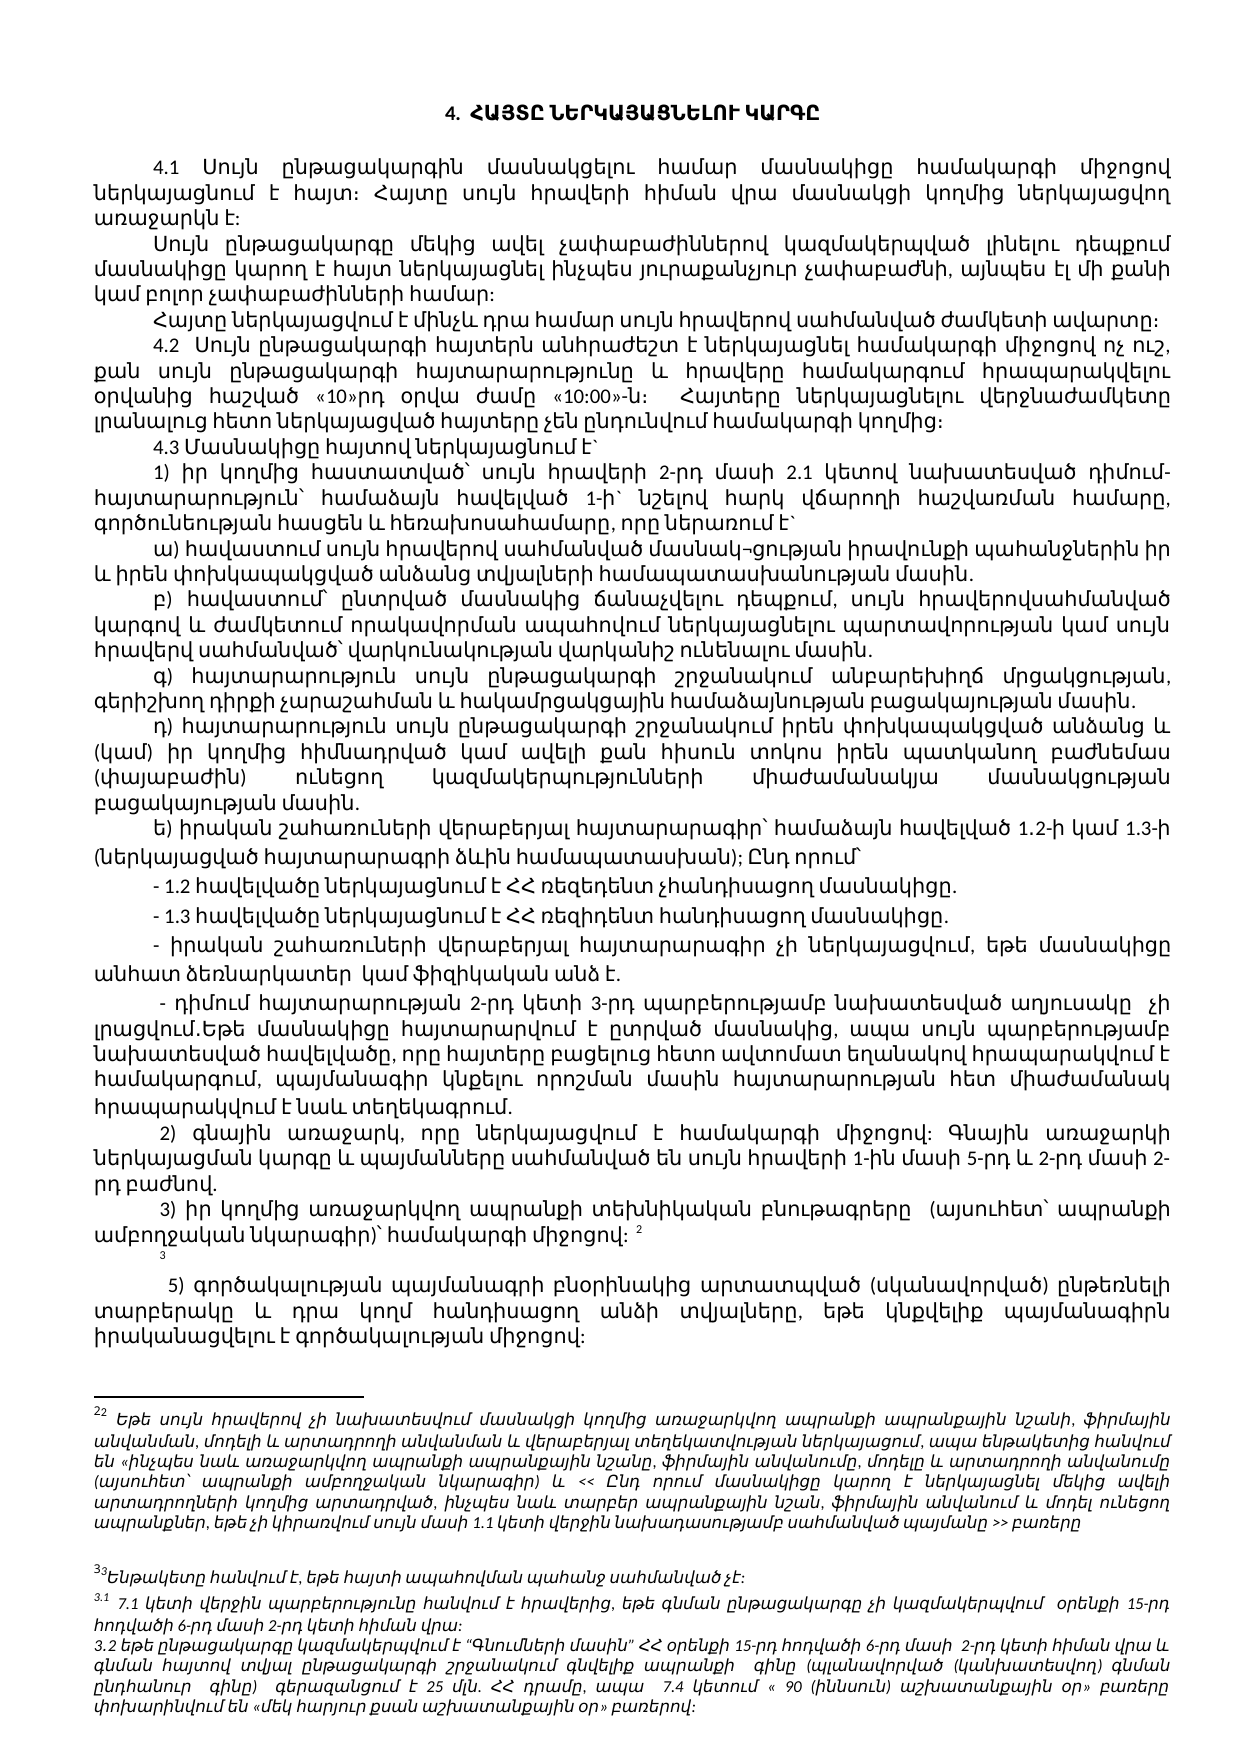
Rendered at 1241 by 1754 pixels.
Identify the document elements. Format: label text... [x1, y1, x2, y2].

text 3) իր կողմից առաջարկվող ապրանքի տեխնիկական բնութագրերը (այսուհետ՝ ապրանքի ամբողջական նկարագիր)՝ համակարգի միջոցով: 2 [94, 1196, 1171, 1247]
text գ) հայտարարություն սույն ընթացակարգի շրջանակում անբարեխիղճ մրցակցության, գերիշխող դիրքի չարաշահման և հակամրցակցային համաձայնության բացակայության մասին. [94, 663, 1171, 714]
text - 1.3 հավելվածը ներկայացնում է ՀՀ ռեզիդենտ հանդիսացող մասնակիցը. [94, 903, 1171, 928]
text 4. ՀԱՅՏԸ ՆԵՐԿԱՅԱՑՆԵԼՈՒ ԿԱՐԳԸ [94, 100, 1171, 126]
text - իրական շահառուների վերաբերյալ հայտարարագիր չի ներկայացվում, եթե մասնակիցը անհատ ձեռնարկատեր կամ ֆիզիկական անձ է. [94, 932, 1171, 987]
text 3 [94, 1247, 1171, 1273]
text Սույն ընթացակարգը մեկից ավել չափաբաժիններով կազմակերպված լինելու դեպքում մասնակիցը կարող է հայտ ներկայացնել ինչպես յուրաքանչյուր չափաբաժնի, այնպես էլ մի քանի կամ բոլոր չափաբաժինների համար: [94, 231, 1171, 307]
text 5) գործակալության պայմանագրի բնօրինակից արտատպված (սկանավորված) ընթեռնելի տարբերակը և դրա կողմ հանդիսացող անձի տվյալները, եթե կնքվելիք պայմանագիրն իրականացվելու է գործակալության միջոցով: [94, 1273, 1171, 1349]
text դ) հայտարարություն սույն ընթացակարգի շրջանակում իրեն փոխկապակցված անձանց և (կամ) իր կողմից հիմնադրված կամ ավելի քան հիսուն տոկոս իրեն պատկանող բաժնեմաս (փայաբաժին) ունեցող կազմակերպությունների միաժամանակյա մասնակցության բացակայության մասին. [94, 714, 1171, 815]
text 1) իր կողմից հաստատված՝ սույն հրավերի 2-րդ մասի 2.1 կետով նախատեսված դիմում-հայտարարություն՝ համաձայն հավելված 1-ի` նշելով հարկ վճարողի հաշվառման համարը, գործունեության հասցեն և հեռախոսահամարը, որը ներառում է` [94, 459, 1171, 536]
text 4.2 Սույն ընթացակարգի հայտերն անհրաժեշտ է ներկայացնել համակարգի միջոցով ոչ ուշ, քան սույն ընթացակարգի հայտարարությունը և հրավերը համակարգում հրապարակվելու օրվանից հաշված «10»րդ օրվա ժամը «10:00»-ն։ Հայտերը ներկայացնելու վերջնաժամկետը լրանալուց հետո ներկայացված հայտերը չեն ընդունվում համակարգի կողմից։ [94, 332, 1171, 434]
text բ) հավաստում՝ ընտրված մասնակից ճանաչվելու դեպքում, սույն հրավերովսահմանված կարգով և ժամկետում որակավորման ապահովում ներկայացնելու պարտավորության կամ սույն հրավերվ սահմանված՝ վարկունակության վարկանիշ ունենալու մասին. [94, 587, 1171, 663]
text ե) իրական շահառուների վերաբերյալ հայտարարագիր՝ համաձայն հավելված 1․2-ի կամ 1.3-ի (ներկայացված հայտարարագրի ձևին համապատասխան); Ընդ որում՝ [94, 815, 1171, 870]
text - դիմում հայտարարության 2-րդ կետի 3-րդ պարբերությամբ նախատեսված աղյուսակը չի լրացվում․Եթե մասնակիցը հայտարարվում է ըտրված մասնակից, ապա սույն պարբերությամբ նախատեսված հավելվածը, որը հայտերը բացելուց հետո ավտոմատ եղանակով հրապարակվում է համակարգում, պայմանագիր կնքելու որոշման մասին հայտարարության հետ միաժամանակ հրապարակվում է նաև տեղեկագրում. [94, 990, 1171, 1120]
text 4.1 Սույն ընթացակարգին մասնակցելու համար մասնակիցը համակարգի միջոցով ներկայացնում է հայտ։ Հայտը սույն հրավերի հիման վրա մասնակցի կողմից ներկայացվող առաջարկն է: [94, 154, 1171, 231]
text - 1.2 հավելվածը ներկայացնում է ՀՀ ռեզեդենտ չհանդիսացող մասնակիցը. [94, 874, 1171, 899]
text 4.3 Մասնակիցը հայտով ներկայացնում է` [94, 434, 1171, 459]
text Հայտը ներկայացվում է մինչև դրա համար սույն հրավերով սահմանված ժամկետի ավարտը։ [94, 307, 1171, 332]
text 2) գնային առաջարկ, որը ներկայացվում է համակարգի միջոցով: Գնային առաջարկի ներկայացման կարգը և պայմանները սահմանված են սույն հրավերի 1-ին մասի 5-րդ և 2-րդ մասի 2-րդ բաժնով. [94, 1120, 1171, 1196]
text ա) հավաստում սույն հրավերով սահմանված մասնակ¬ցության իրավունքի պահանջներին իր և իրեն փոխկապակցված անձանց տվյալների համապատասխանության մասին. [94, 536, 1171, 587]
